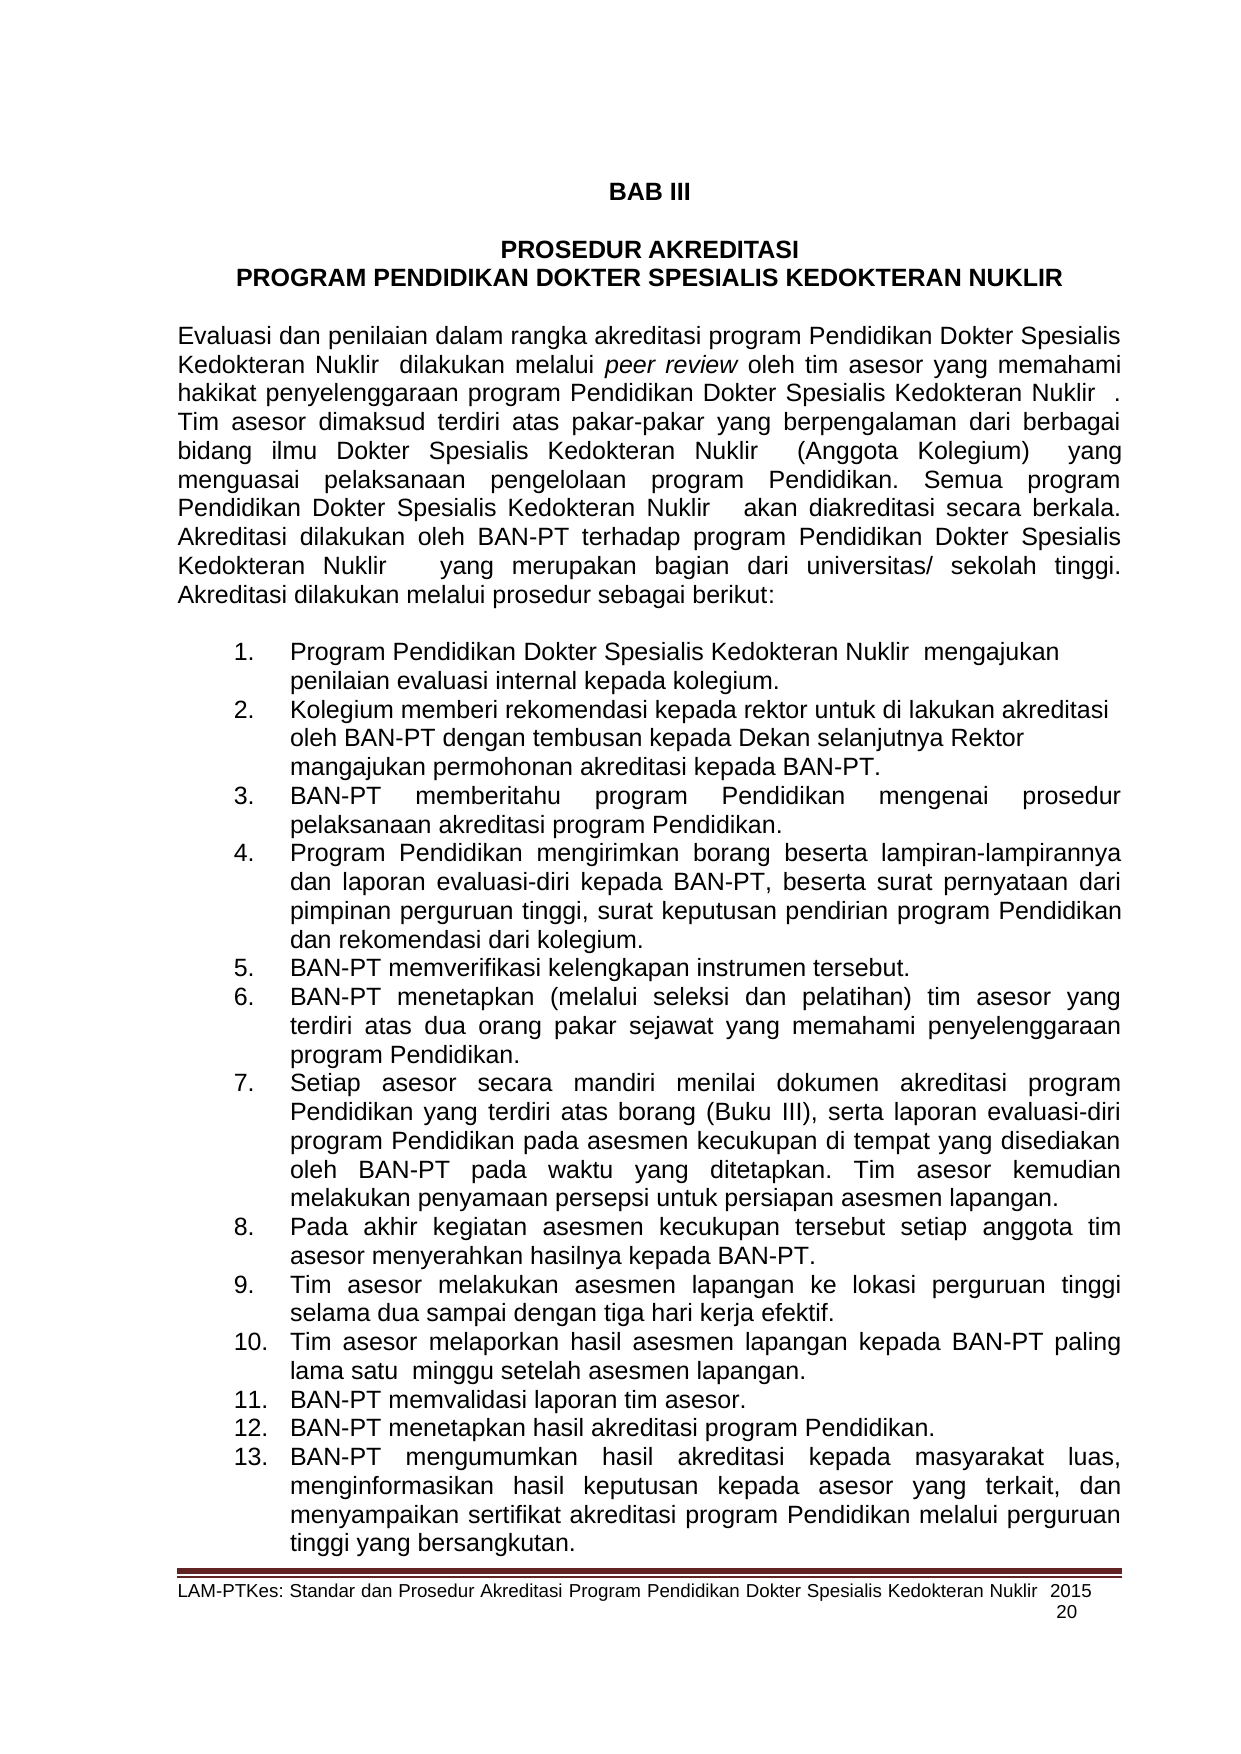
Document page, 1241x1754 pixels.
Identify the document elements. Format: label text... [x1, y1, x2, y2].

subtitle BAB III [177, 177, 1122, 206]
list Program Pendidikan mengirimkan borang beserta lampiran-lampirannya dan laporan evaluasi-diri kepada BAN-PT, beserta surat pernyataan dari pimpinan perguruan tinggi, surat keputusan pendirian program Pendidikan dan rekomendasi dari kolegium. [233, 838, 1122, 953]
list Kolegium memberi rekomendasi kepada rektor untuk di lakukan akreditasi oleh BAN-PT dengan tembusan kepada Dekan selanjutnya Rektor mangajukan permohonan akreditasi kepada BAN-PT. [233, 695, 1122, 781]
subtitle PROSEDUR AKREDITASI [177, 235, 1122, 263]
list Tim asesor melakukan asesmen lapangan ke lokasi perguruan tinggi selama dua sampai dengan tiga hari kerja efektif. [233, 1270, 1122, 1327]
text Evaluasi dan penilaian dalam rangka akreditasi program Pendidikan Dokter Spesialis Kedokteran Nuklir dilakukan melalui peer review oleh tim asesor yang memahami hakikat penyelenggaraan program Pendidikan Dokter Spesialis Kedokteran Nuklir . Tim asesor dimaksud terdiri atas pakar-pakar yang berpengalaman dari berbagai bidang ilmu Dokter Spesialis Kedokteran Nuklir (Anggota Kolegium) yang menguasai pelaksanaan pengelolaan program Pendidikan. Semua program Pendidikan Dokter Spesialis Kedokteran Nuklir akan diakreditasi secara berkala. Akreditasi dilakukan oleh BAN-PT terhadap program Pendidikan Dokter Spesialis Kedokteran Nuklir yang merupakan bagian dari universitas/ sekolah tinggi. Akreditasi dilakukan melalui prosedur sebagai berikut: [177, 321, 1122, 608]
subtitle PROGRAM PENDIDIKAN DOKTER SPESIALIS KEDOKTERAN NUKLIR [177, 263, 1122, 292]
list BAN-PT memverifikasi kelengkapan instrumen tersebut. [233, 953, 1122, 982]
list BAN-PT memvalidasi laporan tim asesor. [233, 1385, 1122, 1413]
list Tim asesor melaporkan hasil asesmen lapangan kepada BAN-PT paling lama satu minggu setelah asesmen lapangan. [233, 1327, 1122, 1385]
list Program Pendidikan Dokter Spesialis Kedokteran Nuklir mengajukan penilaian evaluasi internal kepada kolegium. [233, 637, 1122, 695]
list Pada akhir kegiatan asesmen kecukupan tersebut setiap anggota tim asesor menyerahkan hasilnya kepada BAN-PT. [233, 1212, 1122, 1270]
list BAN-PT menetapkan hasil akreditasi program Pendidikan. [233, 1413, 1122, 1442]
list BAN-PT mengumumkan hasil akreditasi kepada masyarakat luas, menginformasikan hasil keputusan kepada asesor yang terkait, dan menyampaikan sertifikat akreditasi program Pendidikan melalui perguruan tinggi yang bersangkutan. [233, 1442, 1122, 1557]
list BAN-PT memberitahu program Pendidikan mengenai prosedur pelaksanaan akreditasi program Pendidikan. [233, 781, 1122, 838]
list Setiap asesor secara mandiri menilai dokumen akreditasi program Pendidikan yang terdiri atas borang (Buku III), serta laporan evaluasi-diri program Pendidikan pada asesmen kecukupan di tempat yang disediakan oleh BAN-PT pada waktu yang ditetapkan. Tim asesor kemudian melakukan penyamaan persepsi untuk persiapan asesmen lapangan. [233, 1068, 1122, 1212]
list BAN-PT menetapkan (melalui seleksi dan pelatihan) tim asesor yang terdiri atas dua orang pakar sejawat yang memahami penyelenggaraan program Pendidikan. [233, 982, 1122, 1068]
